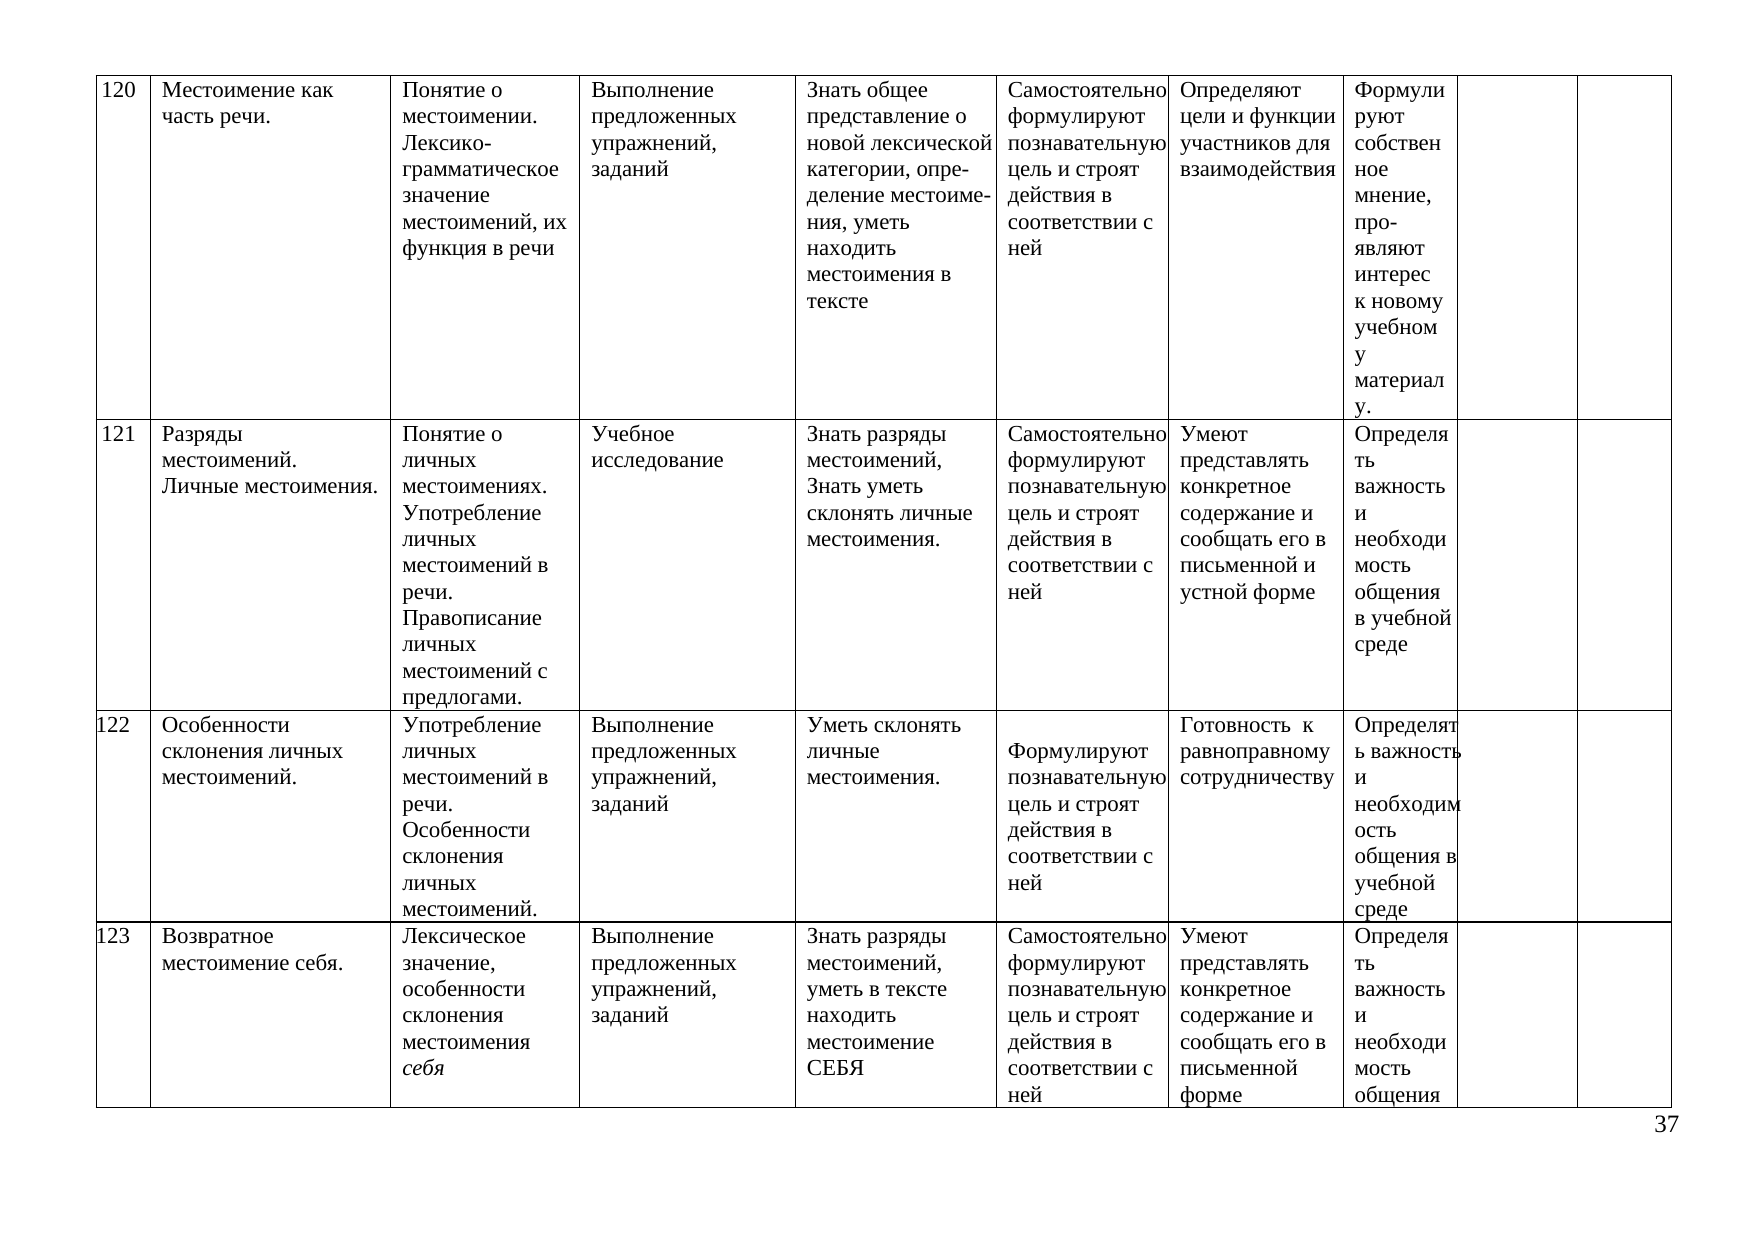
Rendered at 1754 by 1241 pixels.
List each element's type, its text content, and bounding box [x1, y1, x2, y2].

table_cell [997, 923, 1168, 1107]
table_cell Уметь склонять личные местоимения. [796, 711, 996, 921]
table_cell Выполнение предложенных упражнений, заданий [580, 76, 795, 419]
table_cell [1578, 420, 1671, 709]
table_cell [1458, 420, 1577, 709]
table_cell 123 [97, 923, 150, 1107]
table_cell Разряды местоимений. Личные местоимения. [151, 420, 390, 709]
table_cell [1458, 923, 1577, 1107]
table_cell Определяют цели и функции участников для взаимодействия [1169, 76, 1343, 419]
table_cell Понятие о местоимении. Лексико-грамматическое значение местоимений, их функция в речи [391, 76, 579, 419]
table_cell Понятие о личных местоимениях. Употребление личных местоимений в речи. Правописание личных местоимений с предлогами. [391, 420, 579, 709]
table_cell Учебное исследование [580, 420, 795, 709]
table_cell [1344, 923, 1457, 1107]
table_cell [580, 923, 795, 1107]
table_cell [1458, 711, 1577, 921]
table_cell [1458, 76, 1577, 419]
table_cell Выполнение предложенных упражнений, заданий [580, 711, 795, 921]
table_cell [391, 923, 579, 1107]
table_cell 121 [97, 420, 150, 709]
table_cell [1169, 923, 1343, 1107]
table_cell Готовность к равноправному сотрудничеству [1169, 711, 1343, 921]
table_cell 120 [97, 76, 150, 419]
table_cell 122 [97, 711, 150, 921]
table_cell Употребление личных местоимений в речи. Особенности склонения личных местоимений. [391, 711, 579, 921]
table_cell Определять важность и необходимость общения в учебной среде [1344, 420, 1457, 709]
table_cell Определять важность и необходимость общения в учебной среде [1344, 711, 1457, 921]
table_cell [1578, 711, 1671, 921]
table_cell Самостоятельно формулируют познавательную цель и строят действия в соответствии с ней [997, 420, 1168, 709]
table_cell Особенности склонения личных местоимений. [151, 711, 390, 921]
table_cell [151, 923, 390, 1107]
table_cell Самостоятельно формулируют познавательную цель и строят действия в соответствии с ней [997, 76, 1168, 419]
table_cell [796, 923, 996, 1107]
table_cell Формулируют собственное мнение, про-являют интерес к новому учебному материалу. [1344, 76, 1457, 419]
table_cell Умеют представлять конкретное содержание и сообщать его в письменной и устной форме [1169, 420, 1343, 709]
table_cell Формулируют познавательную цель и строят действия в соответствии с ней [997, 711, 1168, 921]
table_cell [1578, 923, 1671, 1107]
table_cell Местоимение как часть речи. [151, 76, 390, 419]
table_cell [1578, 76, 1671, 419]
table_cell Знать разряды местоимений, Знать уметь склонять личные местоимения. [796, 420, 996, 709]
table_cell Знать общее представление о новой лексической категории, опре-деление местоиме-ния, уметь находить местоимения в тексте [796, 76, 996, 419]
